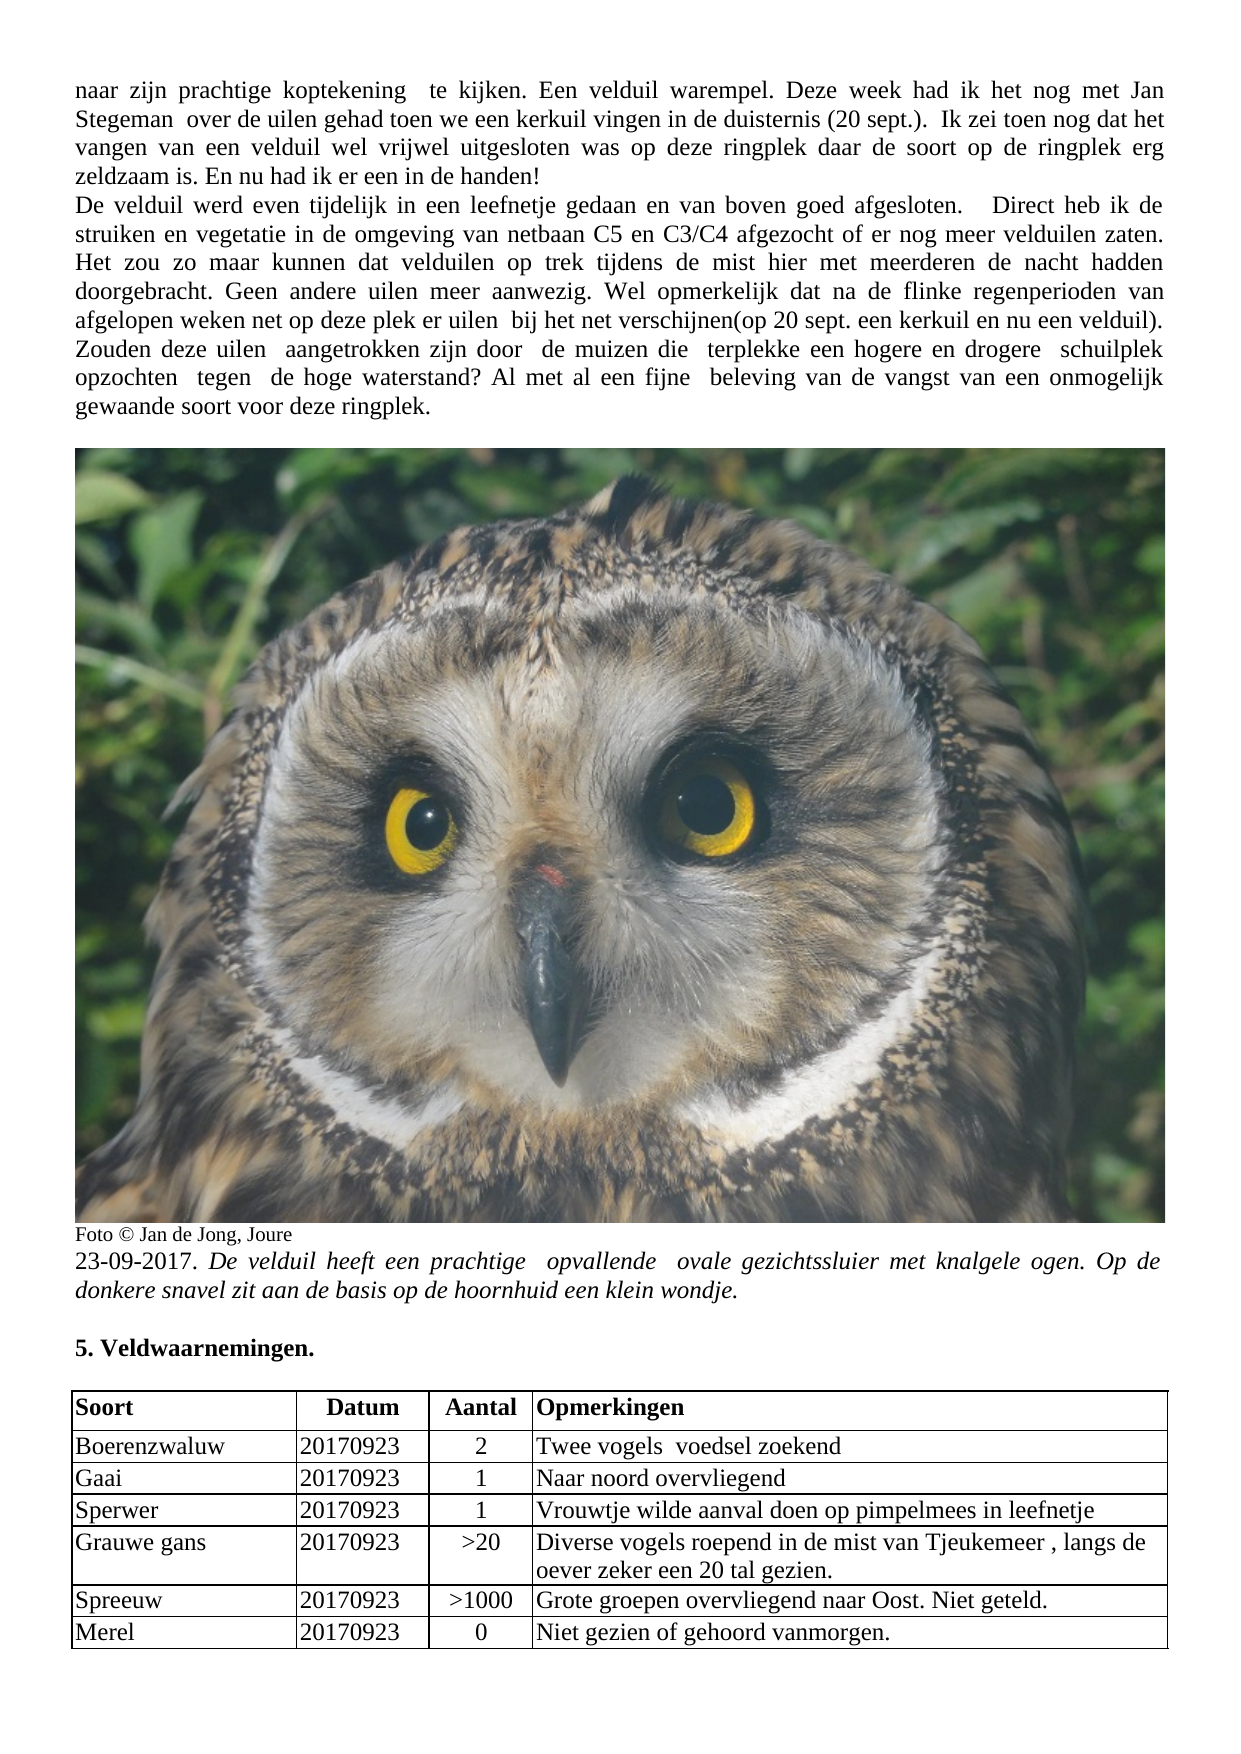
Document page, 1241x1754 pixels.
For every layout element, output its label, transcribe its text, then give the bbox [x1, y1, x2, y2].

picture [75, 448, 1166, 1223]
table_cell Sperwer [73, 1495, 296, 1525]
table_cell Boerenzwaluw [73, 1431, 296, 1461]
table_cell Gaai [73, 1463, 296, 1493]
table_header Datum [297, 1392, 428, 1430]
table_cell 20170923 [297, 1463, 428, 1493]
table_cell Spreeuw [73, 1586, 296, 1616]
table_cell Niet gezien of gehoord vanmorgen. [533, 1617, 1167, 1648]
table_cell 2 [430, 1431, 532, 1461]
text Foto © Jan de Jong, Joure [75, 1223, 1165, 1246]
table_cell Grauwe gans [73, 1527, 296, 1584]
table_cell 1 [430, 1495, 532, 1525]
table_cell 20170923 [297, 1495, 428, 1525]
table_cell Twee vogels voedsel zoekend [533, 1431, 1167, 1461]
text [75, 75, 1165, 190]
text De velduil werd even tijdelijk in een leefnetje gedaan en van boven goed afgesloten. Direct heb ik de struiken en vegetatie in de omgeving van netbaan C5 en C3/C4 afgezocht of er nog meer velduilen zaten. Het zou zo maar kunnen dat velduilen op trek tijdens de mist hier met meerderen de nacht hadden doorgebracht. Geen andere uilen meer aanwezig. Wel opmerkelijk dat na de flinke regenperioden van afgelopen weken net op deze plek er uilen bij het net verschijnen(op 20 sept. een kerkuil en nu een velduil). Zouden deze uilen aangetrokken zijn door de muizen die terplekke een hogere en drogere schuilplek opzochten tegen de hoge waterstand? Al met al een fijne beleving van de vangst van een onmogelijk gewaande soort voor deze ringplek. [75, 190, 1165, 420]
table_cell Diverse vogels roepend in de mist van Tjeukemeer , langs de oever zeker een 20 tal gezien. [533, 1527, 1167, 1584]
table_cell Merel [73, 1617, 296, 1648]
text 5. Veldwaarnemingen. [75, 1333, 1165, 1361]
table_cell 20170923 [297, 1586, 428, 1616]
table_header Aantal [430, 1392, 532, 1430]
table_cell 0 [430, 1617, 532, 1648]
table_cell 20170923 [297, 1527, 428, 1584]
table_cell 20170923 [297, 1617, 428, 1648]
table_header Soort [73, 1392, 296, 1430]
table_cell 1 [430, 1463, 532, 1493]
table_cell >20 [430, 1527, 532, 1584]
table_cell Naar noord overvliegend [533, 1463, 1167, 1493]
text 23-09-2017. De velduil heeft een prachtige opvallende ovale gezichtssluier met knalgele ogen. Op de donkere snavel zit aan de basis op de hoornhuid een klein wondje. [75, 1246, 1165, 1304]
table_cell 20170923 [297, 1431, 428, 1461]
table_cell Grote groepen overvliegend naar Oost. Niet geteld. [533, 1586, 1167, 1616]
table_header Opmerkingen [533, 1392, 1167, 1430]
table_cell Vrouwtje wilde aanval doen op pimpelmees in leefnetje [533, 1495, 1167, 1525]
table_cell >1000 [430, 1586, 532, 1616]
